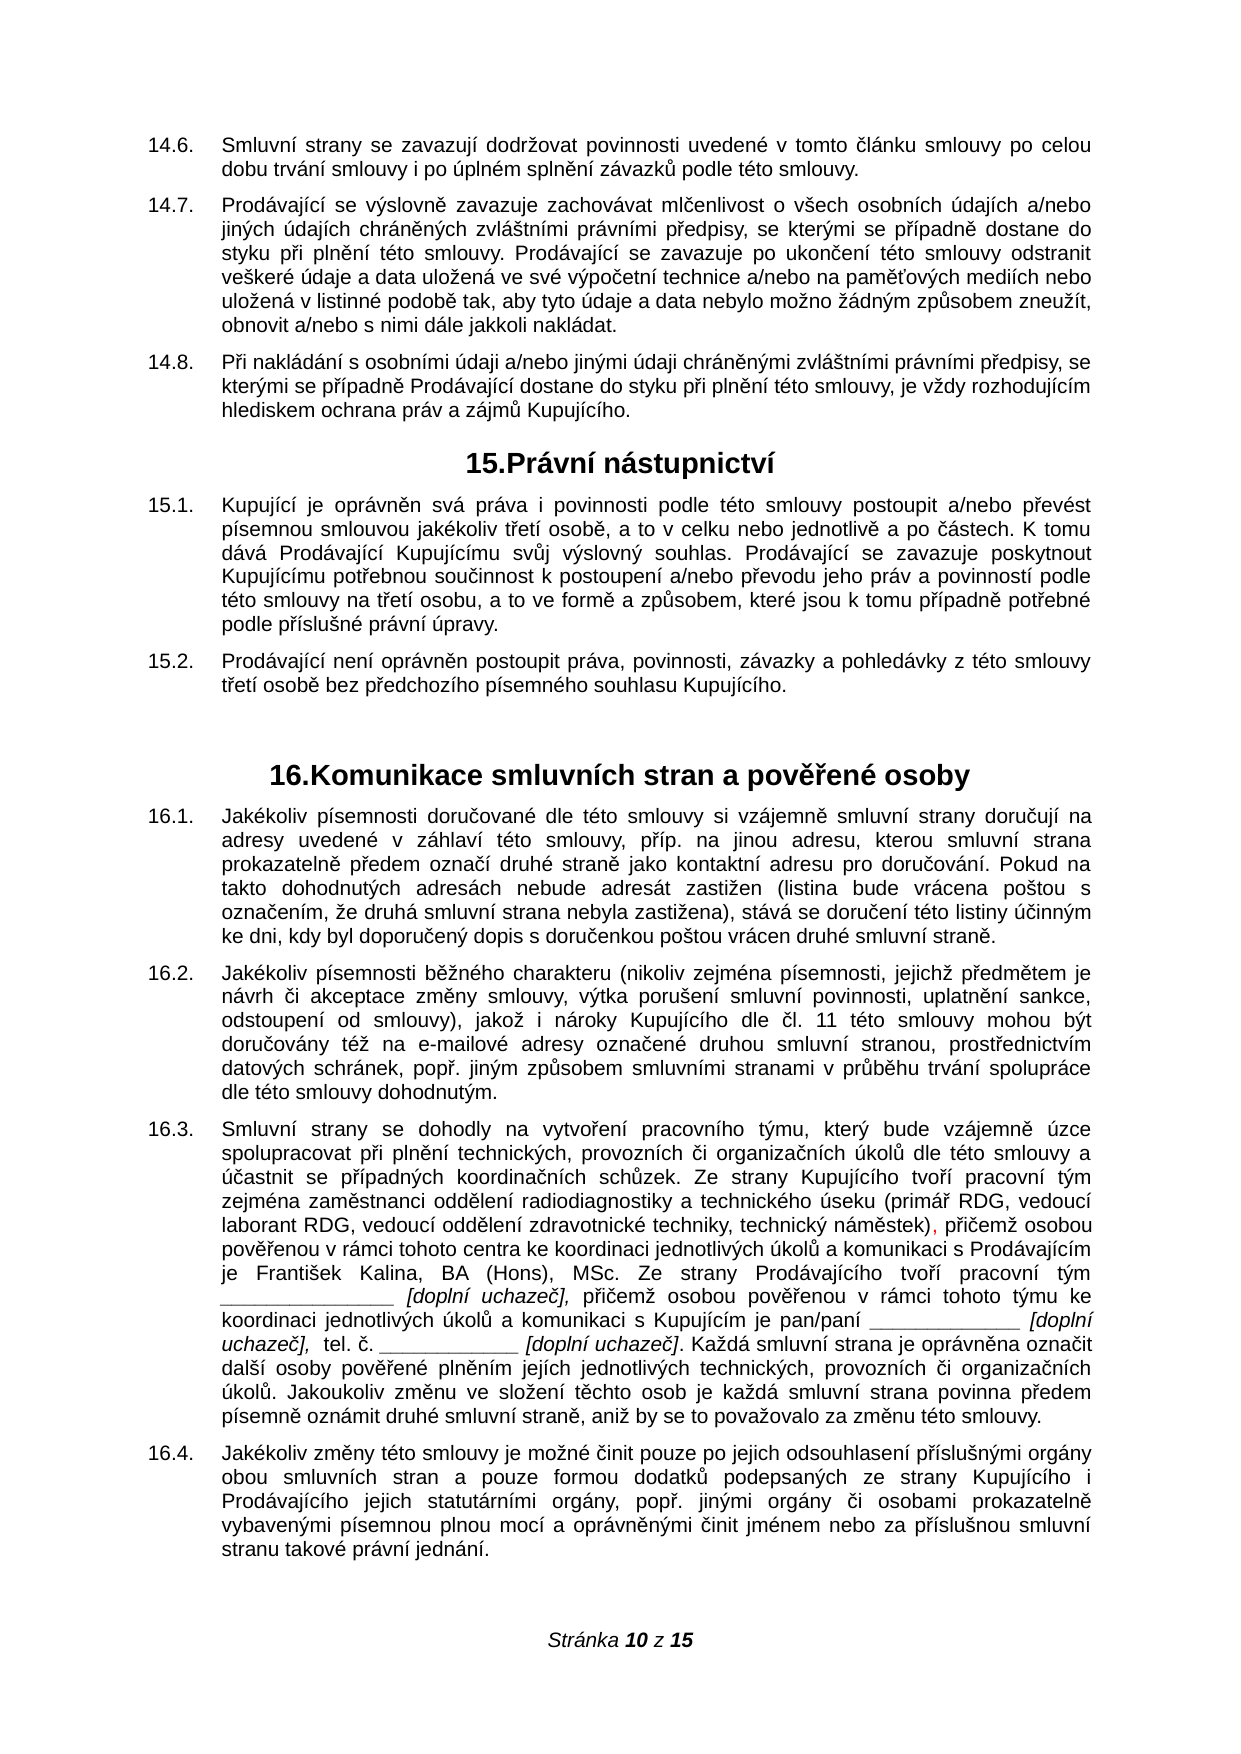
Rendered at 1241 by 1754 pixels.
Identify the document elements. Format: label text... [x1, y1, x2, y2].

list Kupující je oprávněn svá práva i povinnosti podle této smlouvy postoupit a/nebo převést písemnou smlouvou jakékoliv třetí osobě, a to v celku nebo jednotlivě a po částech. K tomu dává Prodávající Kupujícímu svůj výslovný souhlas. Prodávající se zavazuje poskytnout Kupujícímu potřebnou součinnost k postoupení a/nebo převodu jeho práv a povinností podle této smlouvy na třetí osobu, a to ve formě a způsobem, které jsou k tomu případně potřebné podle příslušné právní úpravy. [148, 492, 1093, 636]
list Smluvní strany se dohodly na vytvoření pracovního týmu, který bude vzájemně úzce spolupracovat při plnění technických, provozních či organizačních úkolů dle této smlouvy a účastnit se případných koordinačních schůzek. Ze strany Kupujícího tvoří pracovní tým zejména zaměstnanci oddělení radiodiagnostiky a technického úseku (primář RDG, vedoucí laborant RDG, vedoucí oddělení zdravotnické techniky, technický náměstek), přičemž osobou pověřenou v rámci tohoto centra ke koordinaci jednotlivých úkolů a komunikaci s Prodávajícím je František Kalina, BA (Hons), MSc. Ze strany Prodávajícího tvoří pracovní tým _______________ [doplní uchazeč], přičemž osobou pověřenou v rámci tohoto týmu ke koordinaci jednotlivých úkolů a komunikaci s Kupujícím je pan/paní _____________ [doplní uchazeč], tel. č. ____________ [doplní uchazeč]. Každá smluvní strana je oprávněna označit další osoby pověřené plněním jejích jednotlivých technických, provozních či organizačních úkolů. Jakoukoliv změnu ve složení těchto osob je každá smluvní strana povinna předem písemně oznámit druhé smluvní straně, aniž by se to považovalo za změnu této smlouvy. [148, 1117, 1093, 1428]
list Jakékoliv písemnosti doručované dle této smlouvy si vzájemně smluvní strany doručují na adresy uvedené v záhlaví této smlouvy, příp. na jinou adresu, kterou smluvní strana prokazatelně předem označí druhé straně jako kontaktní adresu pro doručování. Pokud na takto dohodnutých adresách nebude adresát zastižen (listina bude vrácena poštou s označením, že druhá smluvní strana nebyla zastižena), stává se doručení této listiny účinným ke dni, kdy byl doporučený dopis s doručenkou poštou vrácen druhé smluvní straně. [148, 804, 1093, 948]
list Komunikace smluvních stran a pověřené osoby [148, 758, 1093, 792]
list Smluvní strany se zavazují dodržovat povinnosti uvedené v tomto článku smlouvy po celou dobu trvání smlouvy i po úplném splnění závazků podle této smlouvy. [148, 133, 1093, 181]
list Prodávající není oprávněn postoupit práva, povinnosti, závazky a pohledávky z této smlouvy třetí osobě bez předchozího písemného souhlasu Kupujícího. [148, 649, 1093, 697]
list Jakékoliv písemnosti běžného charakteru (nikoliv zejména písemnosti, jejichž předmětem je návrh či akceptace změny smlouvy, výtka porušení smluvní povinnosti, uplatnění sankce, odstoupení od smlouvy), jakož i nároky Kupujícího dle čl. 11 této smlouvy mohou být doručovány též na e-mailové adresy označené druhou smluvní stranou, prostřednictvím datových schránek, popř. jiným způsobem smluvními stranami v průběhu trvání spolupráce dle této smlouvy dohodnutým. [148, 960, 1093, 1104]
list Jakékoliv změny této smlouvy je možné činit pouze po jejich odsouhlasení příslušnými orgány obou smluvních stran a pouze formou dodatků podepsaných ze strany Kupujícího i Prodávajícího jejich statutárními orgány, popř. jinými orgány či osobami prokazatelně vybavenými písemnou plnou mocí a oprávněnými činit jménem nebo za příslušnou smluvní stranu takové právní jednání. [148, 1441, 1093, 1560]
list Prodávající se výslovně zavazuje zachovávat mlčenlivost o všech osobních údajích a/nebo jiných údajích chráněných zvláštními právními předpisy, se kterými se případně dostane do styku při plnění této smlouvy. Prodávající se zavazuje po ukončení této smlouvy odstranit veškeré údaje a data uložená ve své výpočetní technice a/nebo na paměťových mediích nebo uložená v listinné podobě tak, aby tyto údaje a data nebylo možno žádným způsobem zneužít, obnovit a/nebo s nimi dále jakkoli nakládat. [148, 193, 1093, 337]
list Při nakládání s osobními údaji a/nebo jinými údaji chráněnými zvláštními právními předpisy, se kterými se případně Prodávající dostane do styku při plnění této smlouvy, je vždy rozhodujícím hlediskem ochrana práv a zájmů Kupujícího. [148, 349, 1093, 421]
list Právní nástupnictví [148, 446, 1093, 480]
